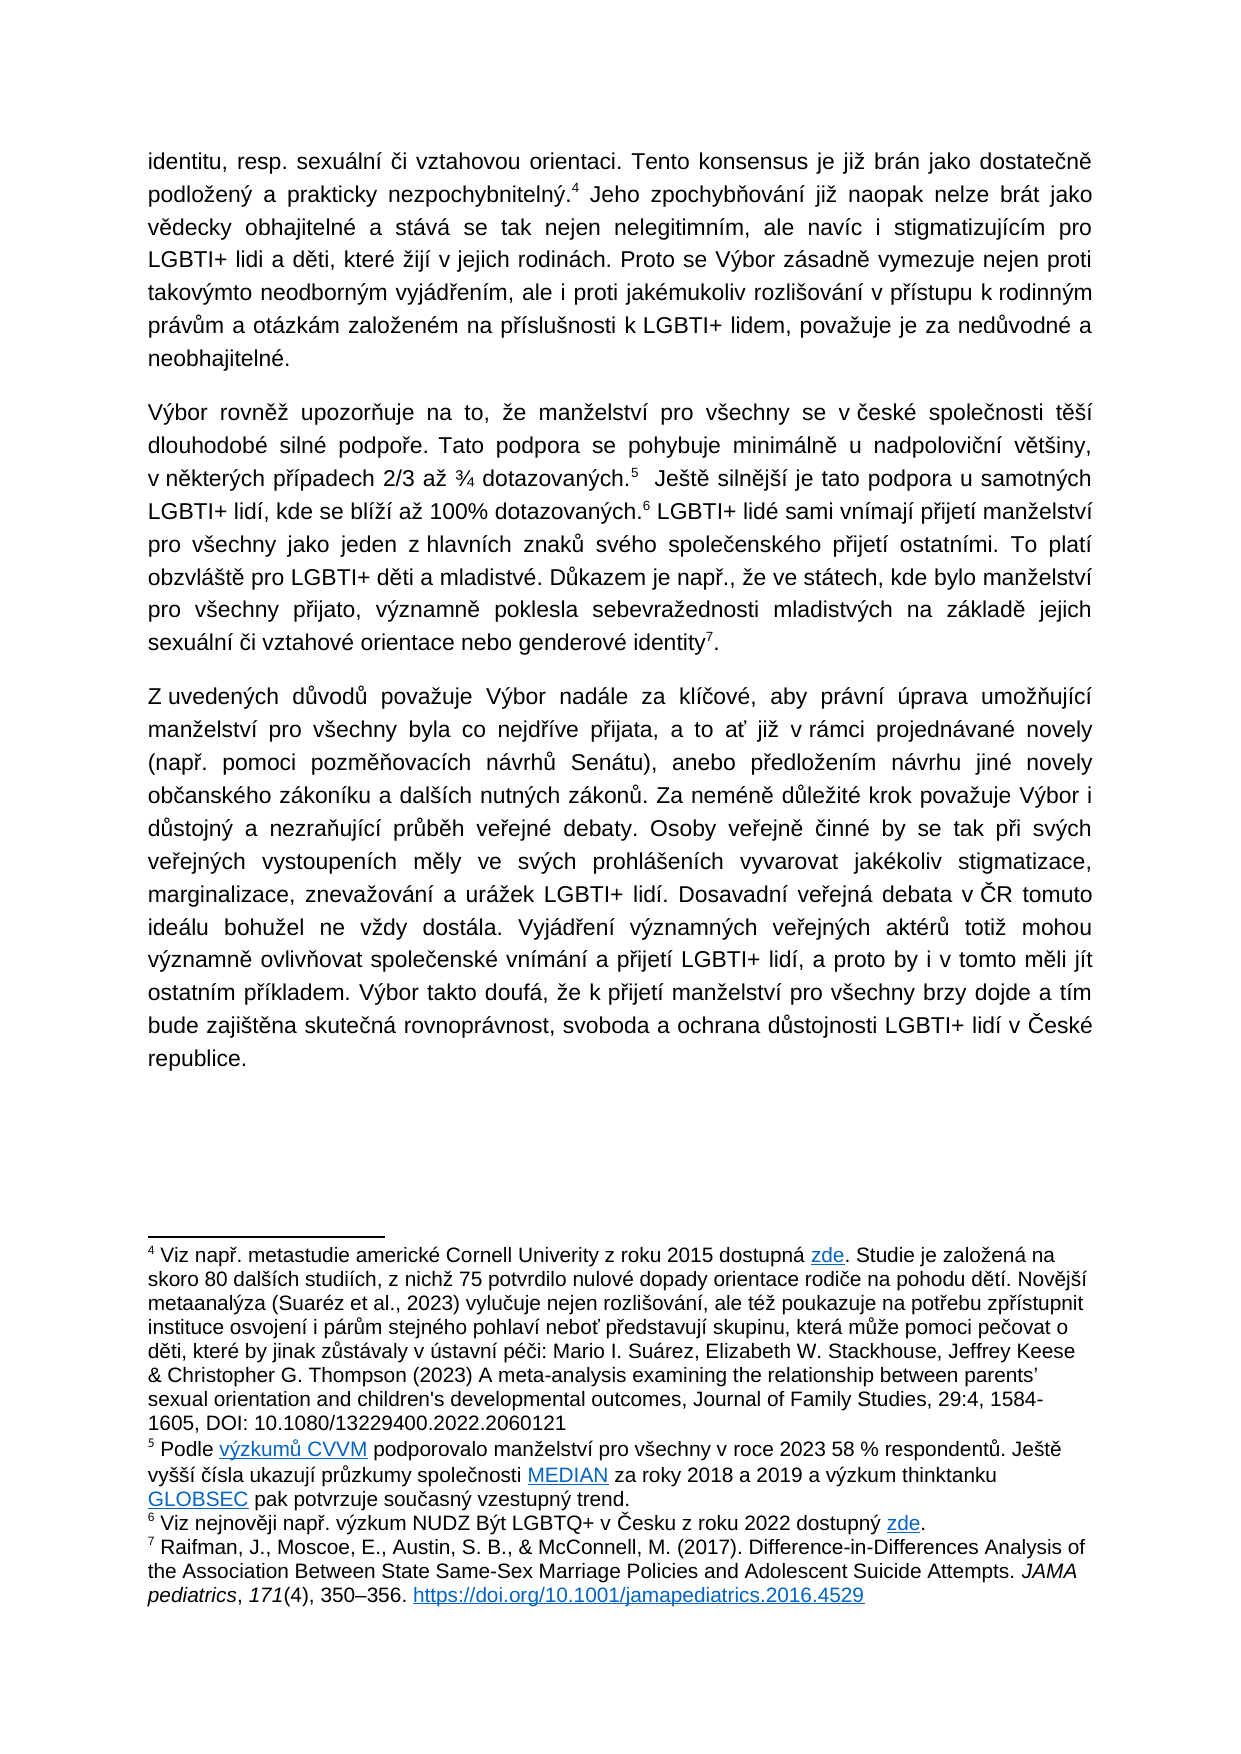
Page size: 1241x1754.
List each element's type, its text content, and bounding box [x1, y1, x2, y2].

text Z uvedených důvodů považuje Výbor nadále za klíčové, aby právní úprava umožňující manželství pro všechny byla co nejdříve přijata, a to ať již v rámci projednávané novely (např. pomoci pozměňovacích návrhů Senátu), anebo předložením návrhu jiné novely občanského zákoníku a dalších nutných zákonů. Za neméně důležité krok považuje Výbor i důstojný a nezraňující průběh veřejné debaty. Osoby veřejně činné by se tak při svých veřejných vystoupeních měly ve svých prohlášeních vyvarovat jakékoliv stigmatizace, marginalizace, znevažování a urážek LGBTI+ lidí. Dosavadní veřejná debata v ČR tomuto ideálu bohužel ne vždy dostála. Vyjádření významných veřejných aktérů totiž mohou významně ovlivňovat společenské vnímání a přijetí LGBTI+ lidí, a proto by i v tomto měli jít ostatním příkladem. Výbor takto doufá, že k přijetí manželství pro všechny brzy dojde a tím bude zajištěna skutečná rovnoprávnost, svoboda a ochrana důstojnosti LGBTI+ lidí v České republice. [148, 683, 1093, 1071]
text Výbor rovněž upozorňuje na to, že manželství pro všechny se v české společnosti těší dlouhodobé silné podpoře. Tato podpora se pohybuje minimálně u nadpoloviční většiny, v některých případech 2/3 až ¾ dotazovaných. Ještě silnější je tato podpora u samotných LGBTI+ lidí, kde se blíží až 100% dotazovaných. LGBTI+ lidé sami vnímají přijetí manželství pro všechny jako jeden z hlavních znaků svého společenského přijetí ostatními. To platí obzvláště pro LGBTI+ děti a mladistvé. Důkazem je např., že ve státech, kde bylo manželství pro všechny přijato, významně poklesla sebevražednosti mladistvých na základě jejich sexuální či vztahové orientace nebo genderové identity. [148, 399, 1093, 656]
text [148, 148, 1093, 371]
